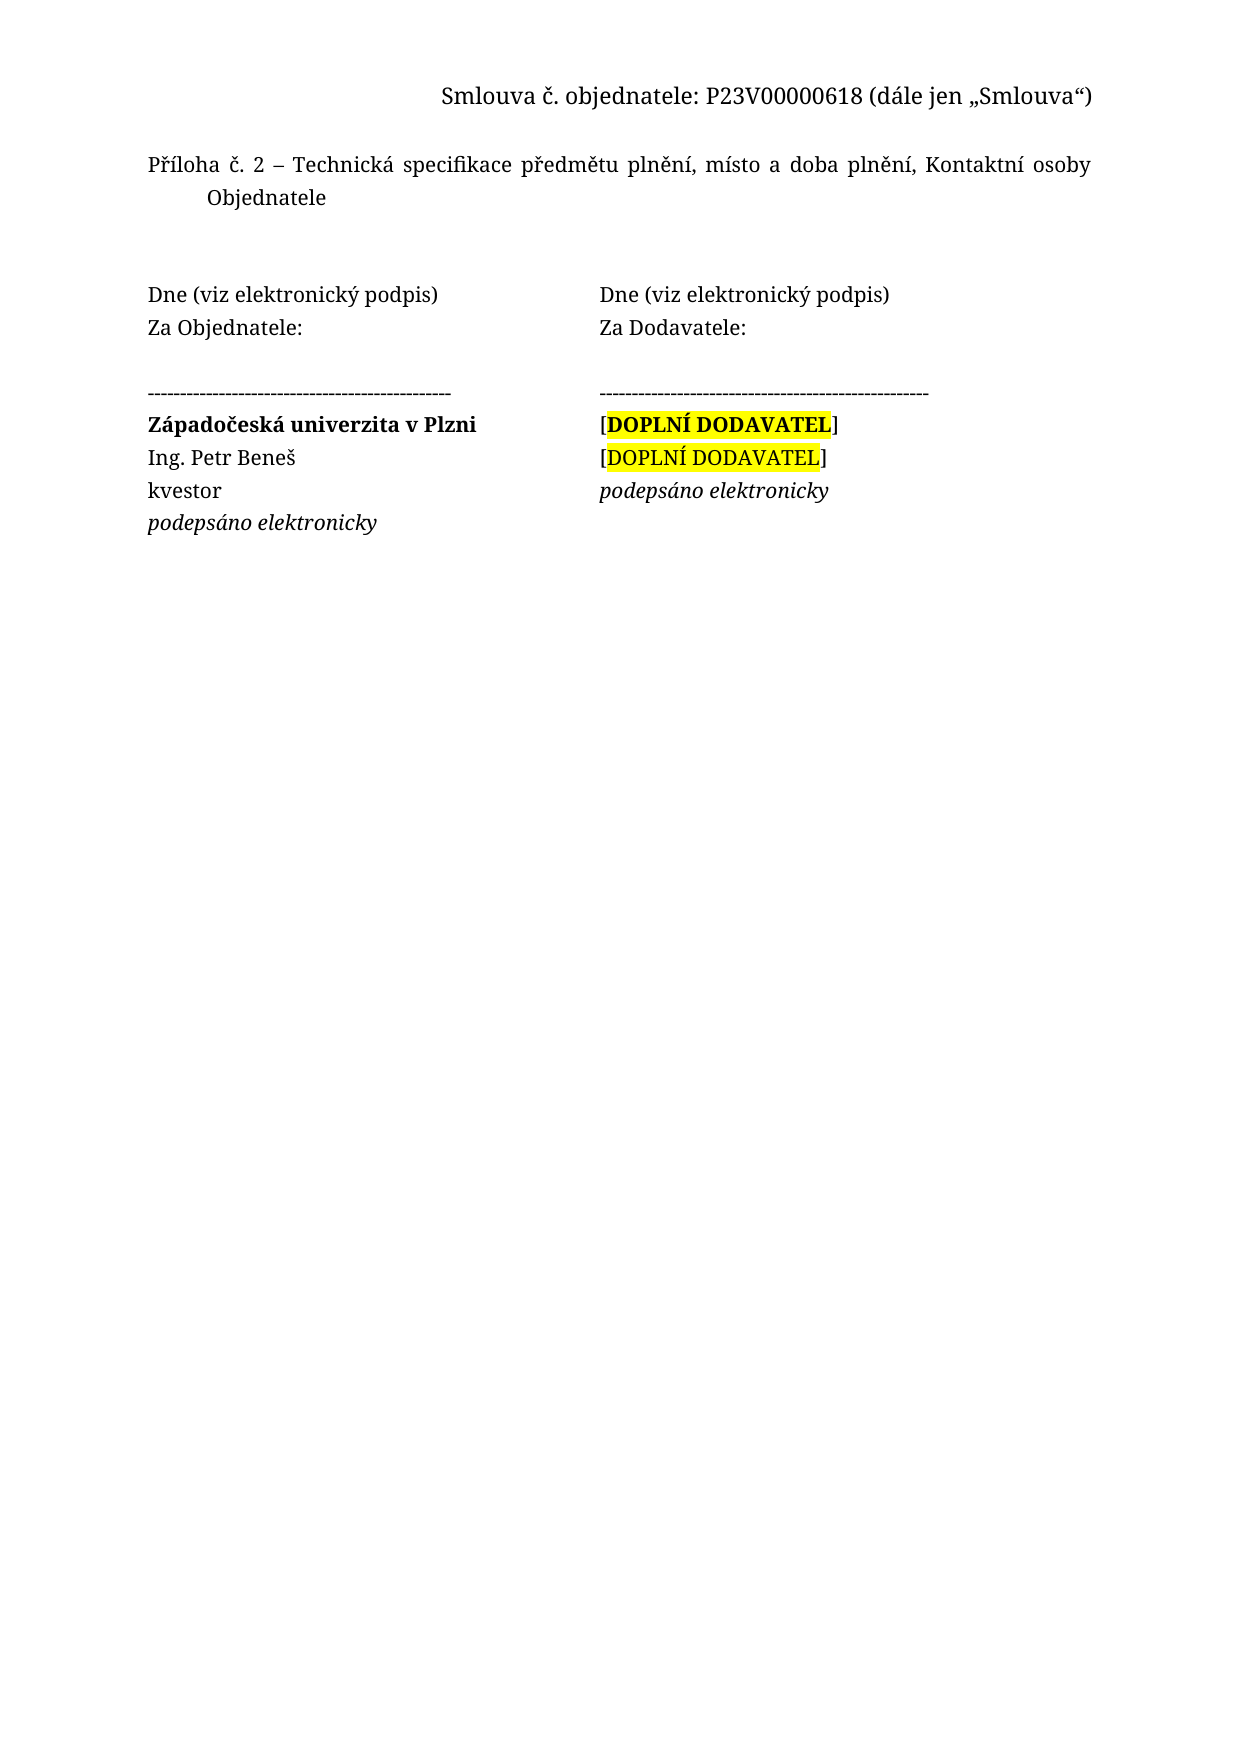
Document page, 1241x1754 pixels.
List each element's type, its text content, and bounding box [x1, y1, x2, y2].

table_header Dne (viz elektronický podpis) Za Objednatele: ----------------------------------------------- Západočeská univerzita v Plzni Ing. Petr Beneš kvestor podepsáno elektronicky [136, 280, 588, 541]
table_header Dne (viz elektronický podpis) Za Dodavatele: --------------------------------------------------- [DOPLNÍ DODAVATEL] [DOPLNÍ DODAVATEL] podepsáno elektronicky [588, 280, 1040, 541]
text Příloha č. 2 – Technická specifikace předmětu plnění, místo a doba plnění, Kontaktní osoby Objednatele [148, 150, 1093, 211]
